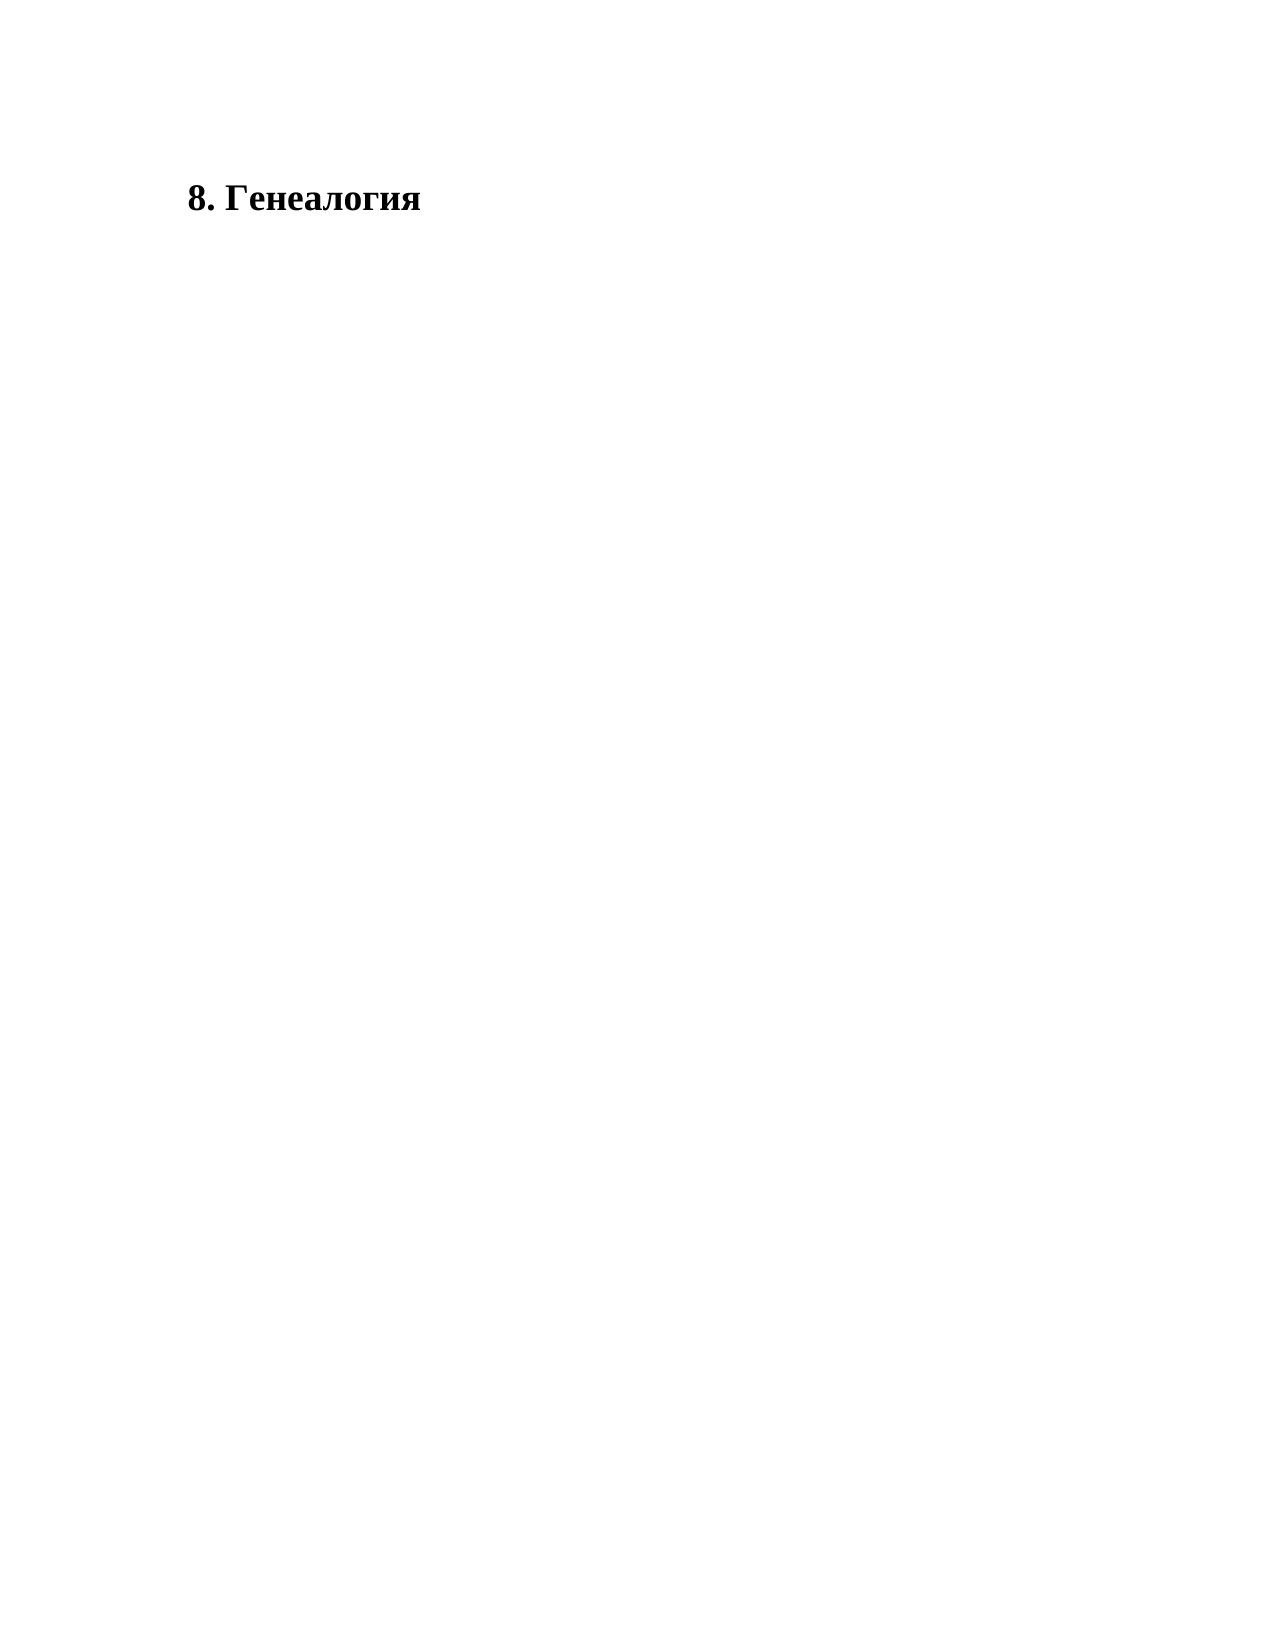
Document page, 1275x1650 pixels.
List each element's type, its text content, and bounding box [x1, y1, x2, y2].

list 8. Генеалогия [187, 175, 1087, 218]
